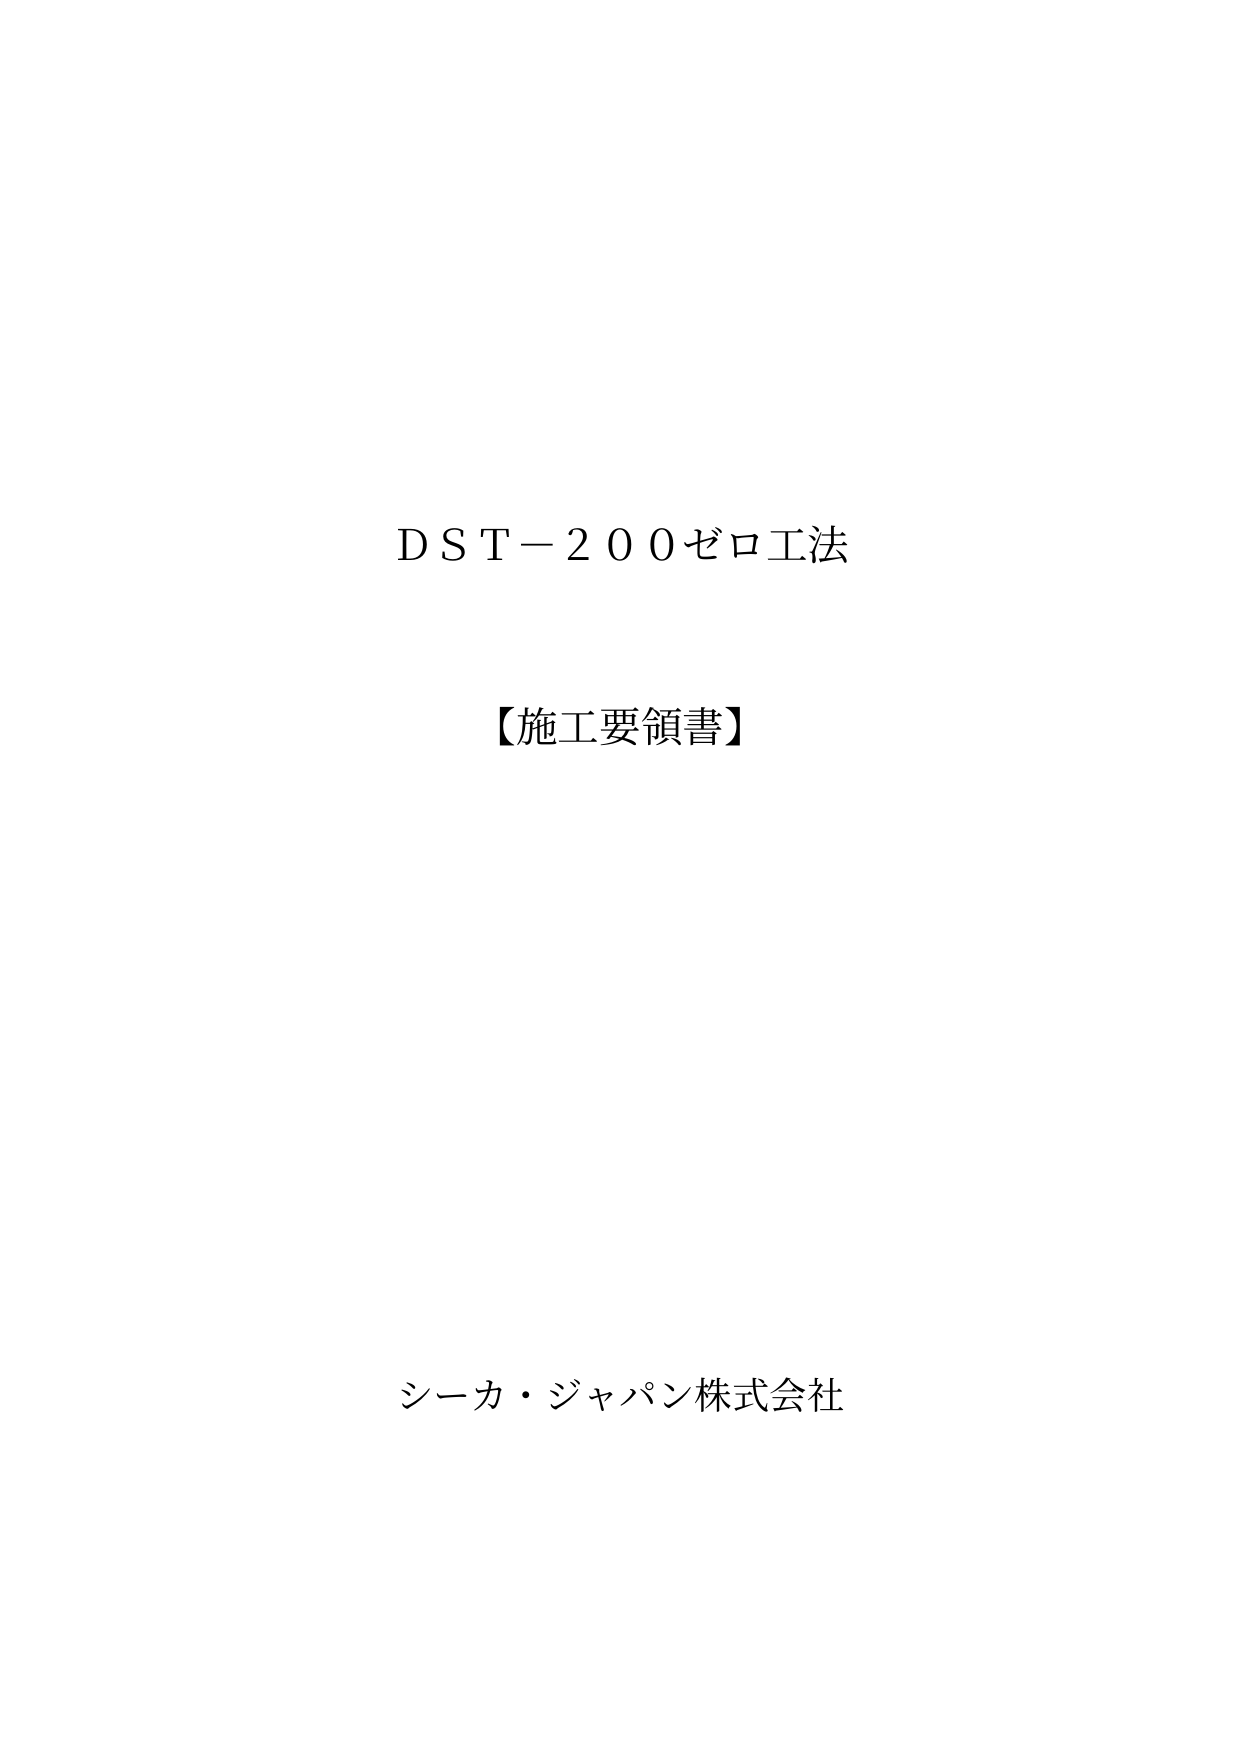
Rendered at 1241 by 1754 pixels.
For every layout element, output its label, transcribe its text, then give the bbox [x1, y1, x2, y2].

text シーカ・ジャパン株式会社 [177, 1363, 1063, 1424]
text 【施工要領書】 [177, 694, 1063, 755]
text ＤＳＴ－２００ゼロ工法 [177, 512, 1063, 572]
